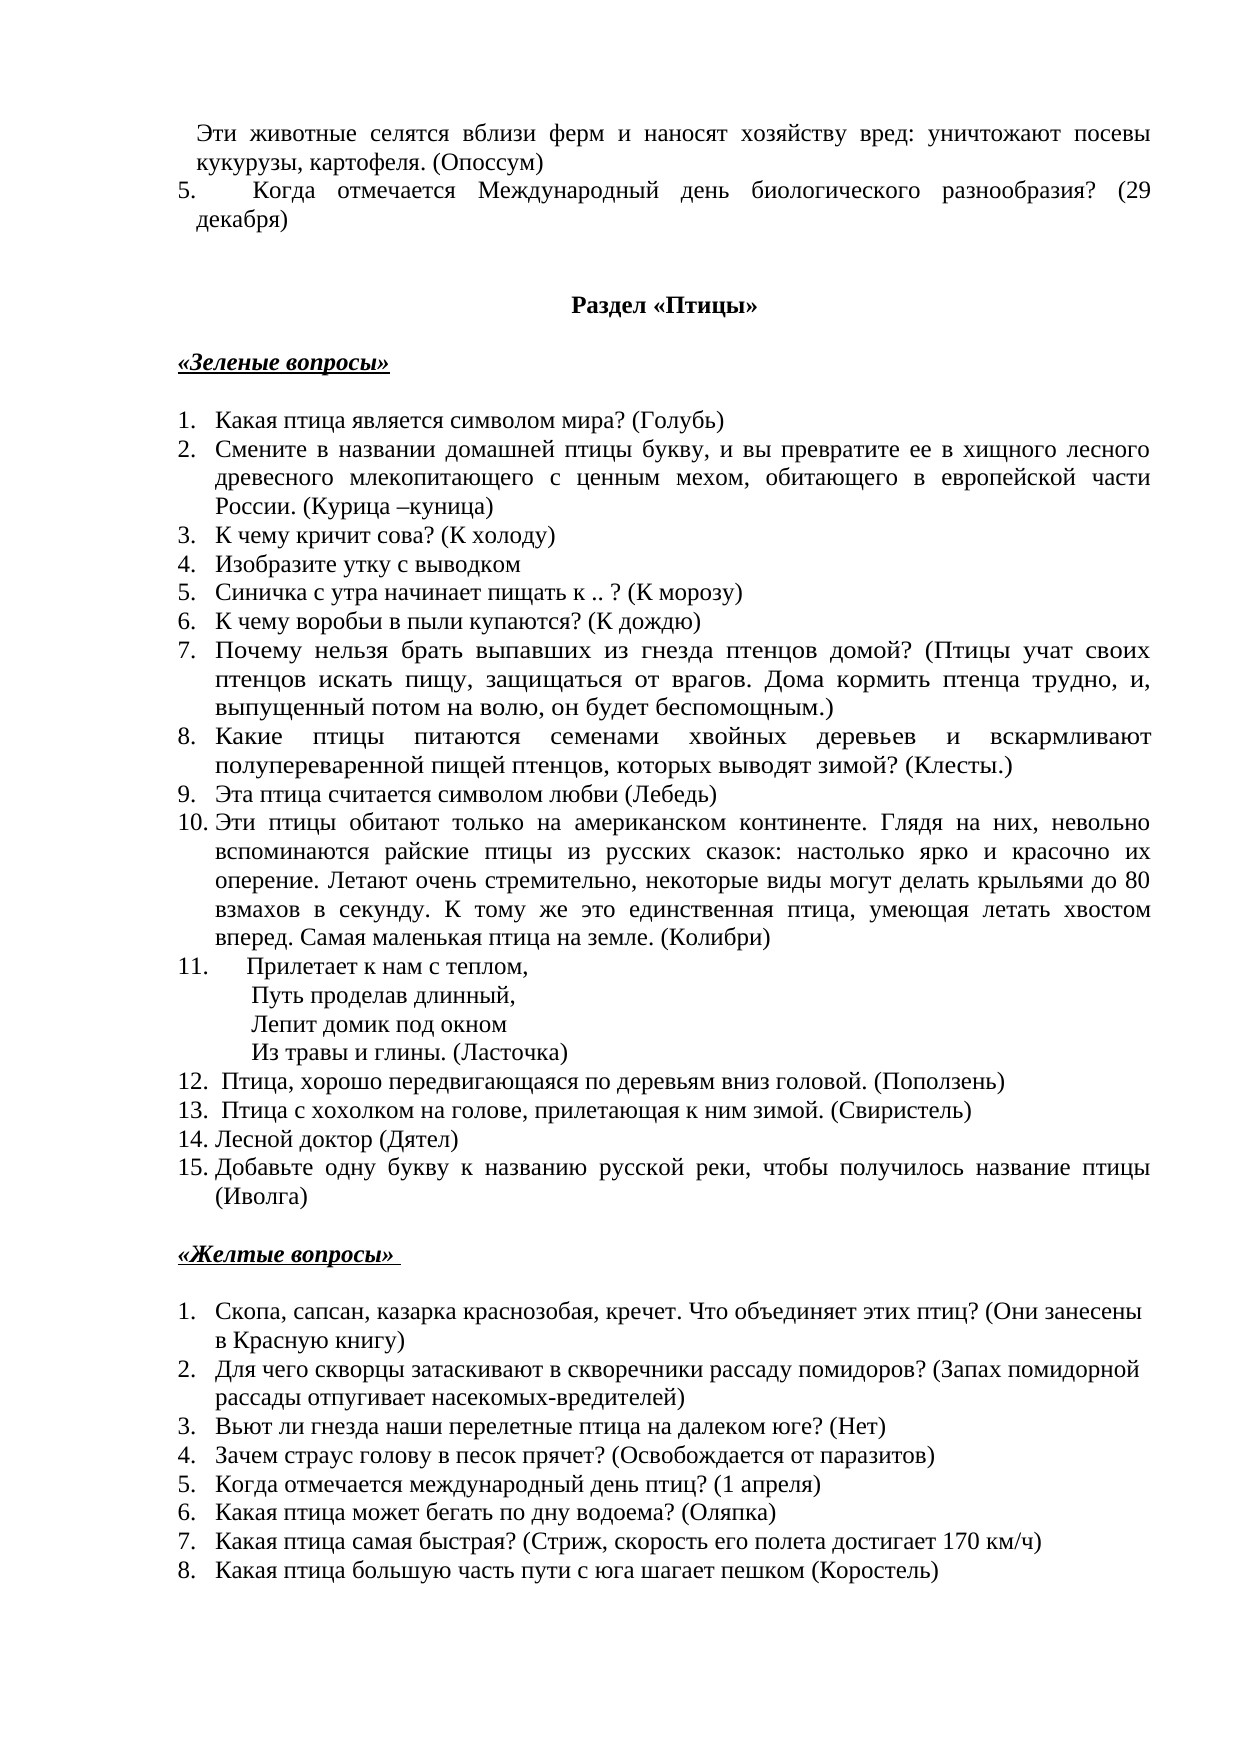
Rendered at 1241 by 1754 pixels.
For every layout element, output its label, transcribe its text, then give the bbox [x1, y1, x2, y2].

list Смените в названии домашней птицы букву, и вы превратите ее в хищного лесного древесного млекопитающего с ценным мехом, обитающего в европейской части России. (Курица –куница) [177, 434, 1152, 520]
list Изобразите утку с выводком [177, 549, 1152, 577]
text «Зеленые вопросы» [177, 347, 1152, 376]
list Зачем страус голову в песок прячет? (Освобождается от паразитов) [177, 1440, 1152, 1469]
list Добавьте одну букву к названию русской реки, чтобы получилось название птицы (Иволга) [177, 1152, 1152, 1210]
list Какая птица может бегать по дну водоема? (Оляпка) [177, 1497, 1152, 1526]
list Какая птица самая быстрая? (Стриж, скорость его полета достигает 170 км/ч) [177, 1526, 1152, 1555]
list Скопа, сапсан, казарка краснозобая, кречет. Что объединяет этих птиц? (Они занесены в Красную книгу) [177, 1296, 1152, 1354]
list К чему кричит сова? (К холоду) [177, 520, 1152, 549]
list Когда отмечается Международный день биологического разнообразия? (29 декабря) [177, 176, 1152, 233]
list Для чего скворцы затаскивают в скворечники рассаду помидоров? (Запах помидорной рассады отпугивает насекомых-вредителей) [177, 1354, 1152, 1411]
text Раздел «Птицы» [177, 290, 1152, 319]
list Лесной доктор (Дятел) [177, 1124, 1152, 1152]
list Синичка с утра начинает пищать к .. ? (К морозу) [177, 577, 1152, 606]
list Эта птица считается символом любви (Лебедь) [177, 779, 1152, 807]
text Лепит домик под окном [251, 1009, 1152, 1037]
list Вьют ли гнезда наши перелетные птица на далеком юге? (Нет) [177, 1411, 1152, 1440]
list Какая птица большую часть пути с юга шагает пешком (Коростель) [177, 1555, 1152, 1584]
list К чему воробьи в пыли купаются? (К дождю) [177, 606, 1152, 635]
list Почему нельзя брать выпавших из гнезда птенцов домой? (Птицы учат своих птенцов искать пищу, защищаться от врагов. Дома кормить птенца трудно, и, выпущенный потом на волю, он будет беспомощным.) [177, 635, 1152, 721]
list Когда отмечается международный день птиц? (1 апреля) [177, 1469, 1152, 1497]
list Какие птицы питаются семенами хвойных деревьев и вскармливают полупереваренной пищей птенцов, которых выводят зимой? (Клесты.) [177, 721, 1152, 779]
list Какая птица является символом мира? (Голубь) [177, 405, 1152, 434]
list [177, 118, 1152, 176]
list Эти птицы обитают только на американском континенте. Глядя на них, невольно вспоминаются райские птицы из русских сказок: настолько ярко и красочно их оперение. Летают очень стремительно, некоторые виды могут делать крыльями до 80 взмахов в секунду. К тому же это единственная птица, умеющая летать хвостом вперед. Самая маленькая птица на земле. (Колибри) [177, 807, 1152, 951]
list Прилетает к нам с теплом, [177, 951, 1152, 980]
list Птица с хохолком на голове, прилетающая к ним зимой. (Свиристель) [177, 1095, 1152, 1124]
list Птица, хорошо передвигающаяся по деревьям вниз головой. (Поползень) [177, 1066, 1152, 1095]
text Из травы и глины. (Ласточка) [251, 1037, 1152, 1066]
text «Желтые вопросы» [177, 1239, 1152, 1267]
text Путь проделав длинный, [251, 980, 1152, 1009]
